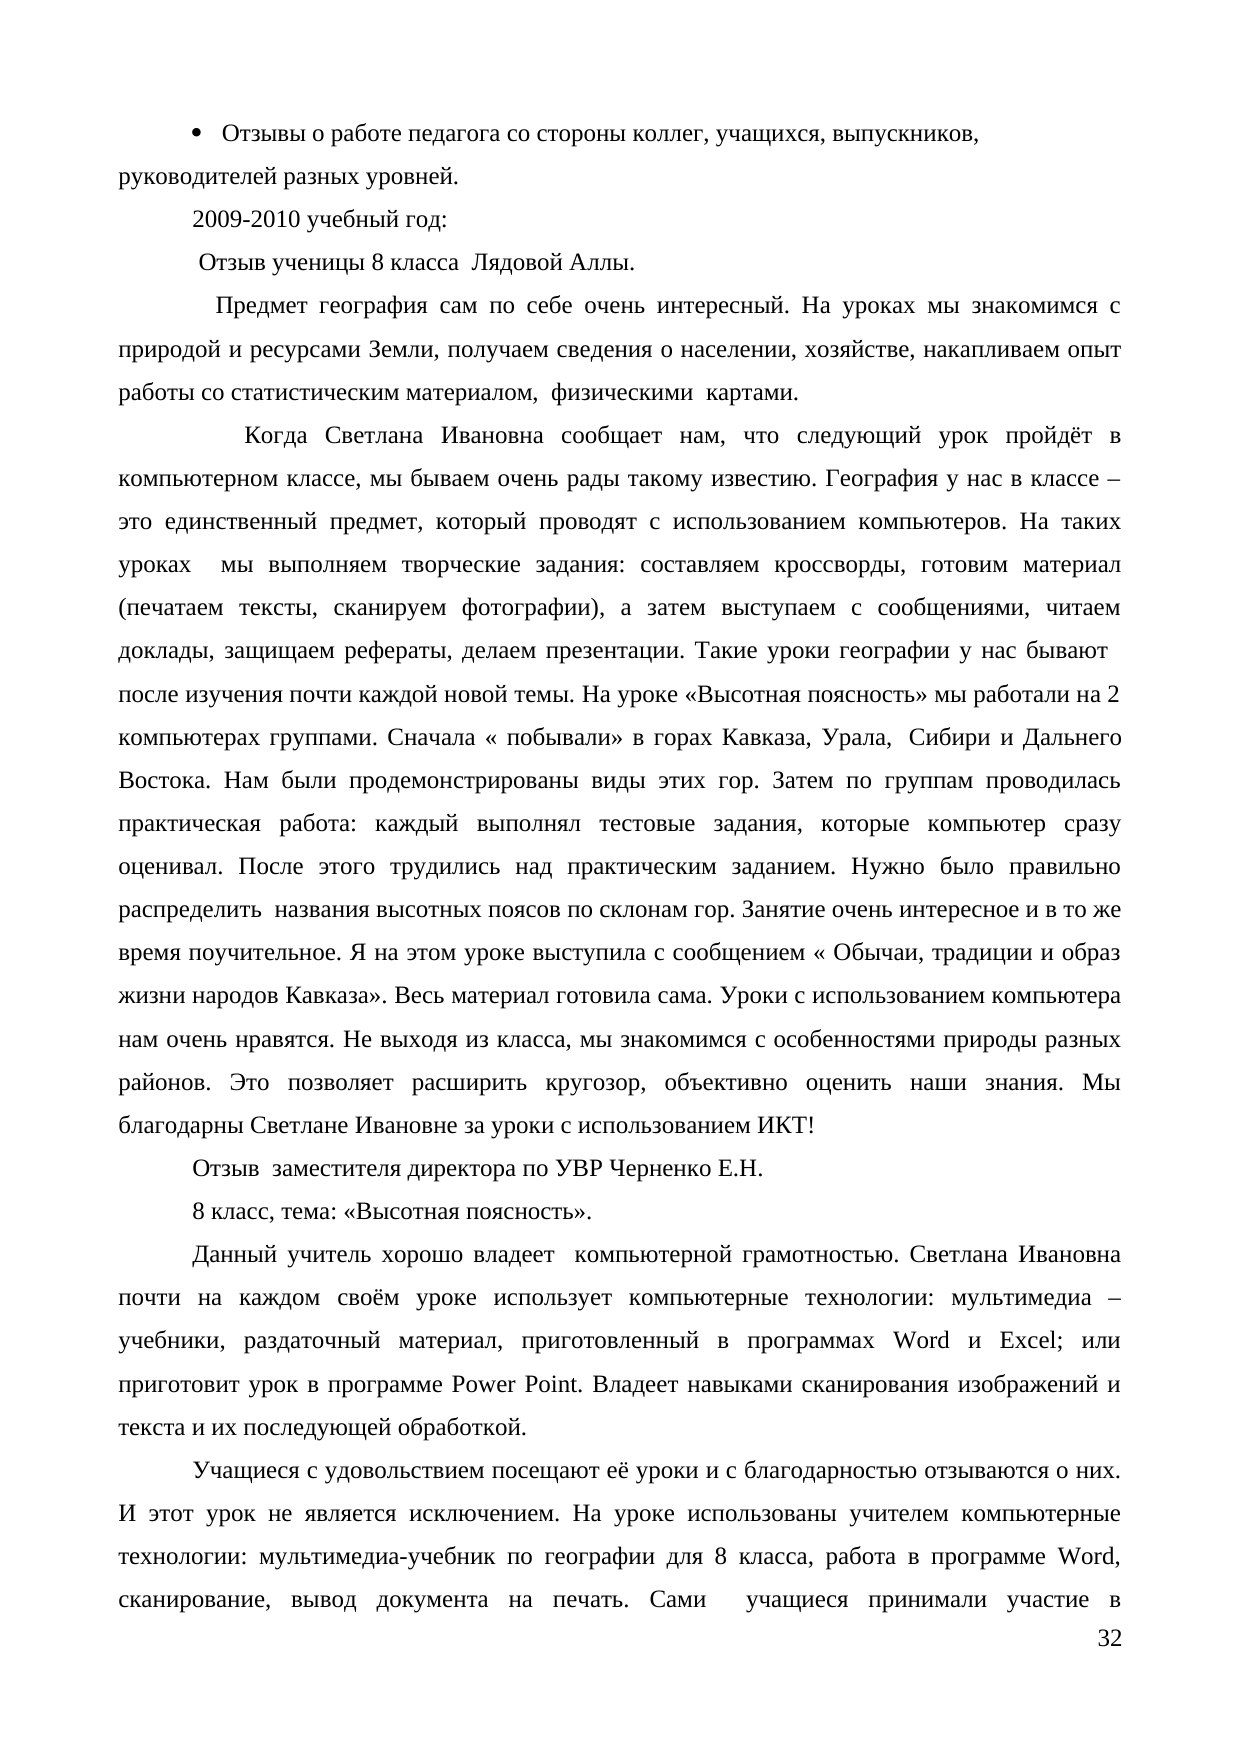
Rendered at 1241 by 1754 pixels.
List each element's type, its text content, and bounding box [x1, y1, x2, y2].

text 8 класс, тема: «Высотная поясность». [118, 1196, 1122, 1225]
text Отзыв заместителя директора по УВР Черненко Е.Н. [118, 1153, 1122, 1182]
text Предмет география сам по себе очень интересный. На уроках мы знакомимся с природой и ресурсами Земли, получаем сведения о населении, хозяйстве, накапливаем опыт работы со статистическим материалом, физическими картами. [118, 291, 1122, 406]
text Данный учитель хорошо владеет компьютерной грамотностью. Светлана Ивановна почти на каждом своём уроке использует компьютерные технологии: мультимедиа – учебники, раздаточный материал, приготовленный в программах Word и Excel; или приготовит урок в программе Power Point. Владеет навыками сканирования изображений и текста и их последующей обработкой. [118, 1239, 1122, 1441]
text Когда Светлана Ивановна сообщает нам, что следующий урок пройдёт в компьютерном классе, мы бываем очень рады такому известию. География у нас в классе – это единственный предмет, который проводят с использованием компьютеров. На таких уроках мы выполняем творческие задания: составляем кроссворды, готовим материал (печатаем тексты, сканируем фотографии), а затем выступаем с сообщениями, читаем доклады, защищаем рефераты, делаем презентации. Такие уроки географии у нас бывают после изучения почти каждой новой темы. На уроке «Высотная поясность» мы работали на 2 компьютерах группами. Сначала « побывали» в горах Кавказа, Урала, Сибири и Дальнего Востока. Нам были продемонстрированы виды этих гор. Затем по группам проводилась практическая работа: каждый выполнял тестовые задания, которые компьютер сразу оценивал. После этого трудились над практическим заданием. Нужно было правильно распределить названия высотных поясов по склонам гор. Занятие очень интересное и в то же время поучительное. Я на этом уроке выступила с сообщением « Обычаи, традиции и образ жизни народов Кавказа». Весь материал готовила сама. Уроки с использованием компьютера нам очень нравятся. Не выходя из класса, мы знакомимся с особенностями природы разных районов. Это позволяет расширить кругозор, объективно оценить наши знания. Мы благодарны Светлане Ивановне за уроки с использованием ИКТ! [118, 420, 1122, 1139]
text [118, 1455, 1122, 1613]
text Отзыв ученицы 8 класса Лядовой Аллы. [118, 247, 1122, 276]
text 2009-2010 учебный год: [118, 204, 1122, 233]
list Отзывы о работе педагога со стороны коллег, учащихся, выпускников, руководителей разных уровней. [118, 118, 1122, 190]
